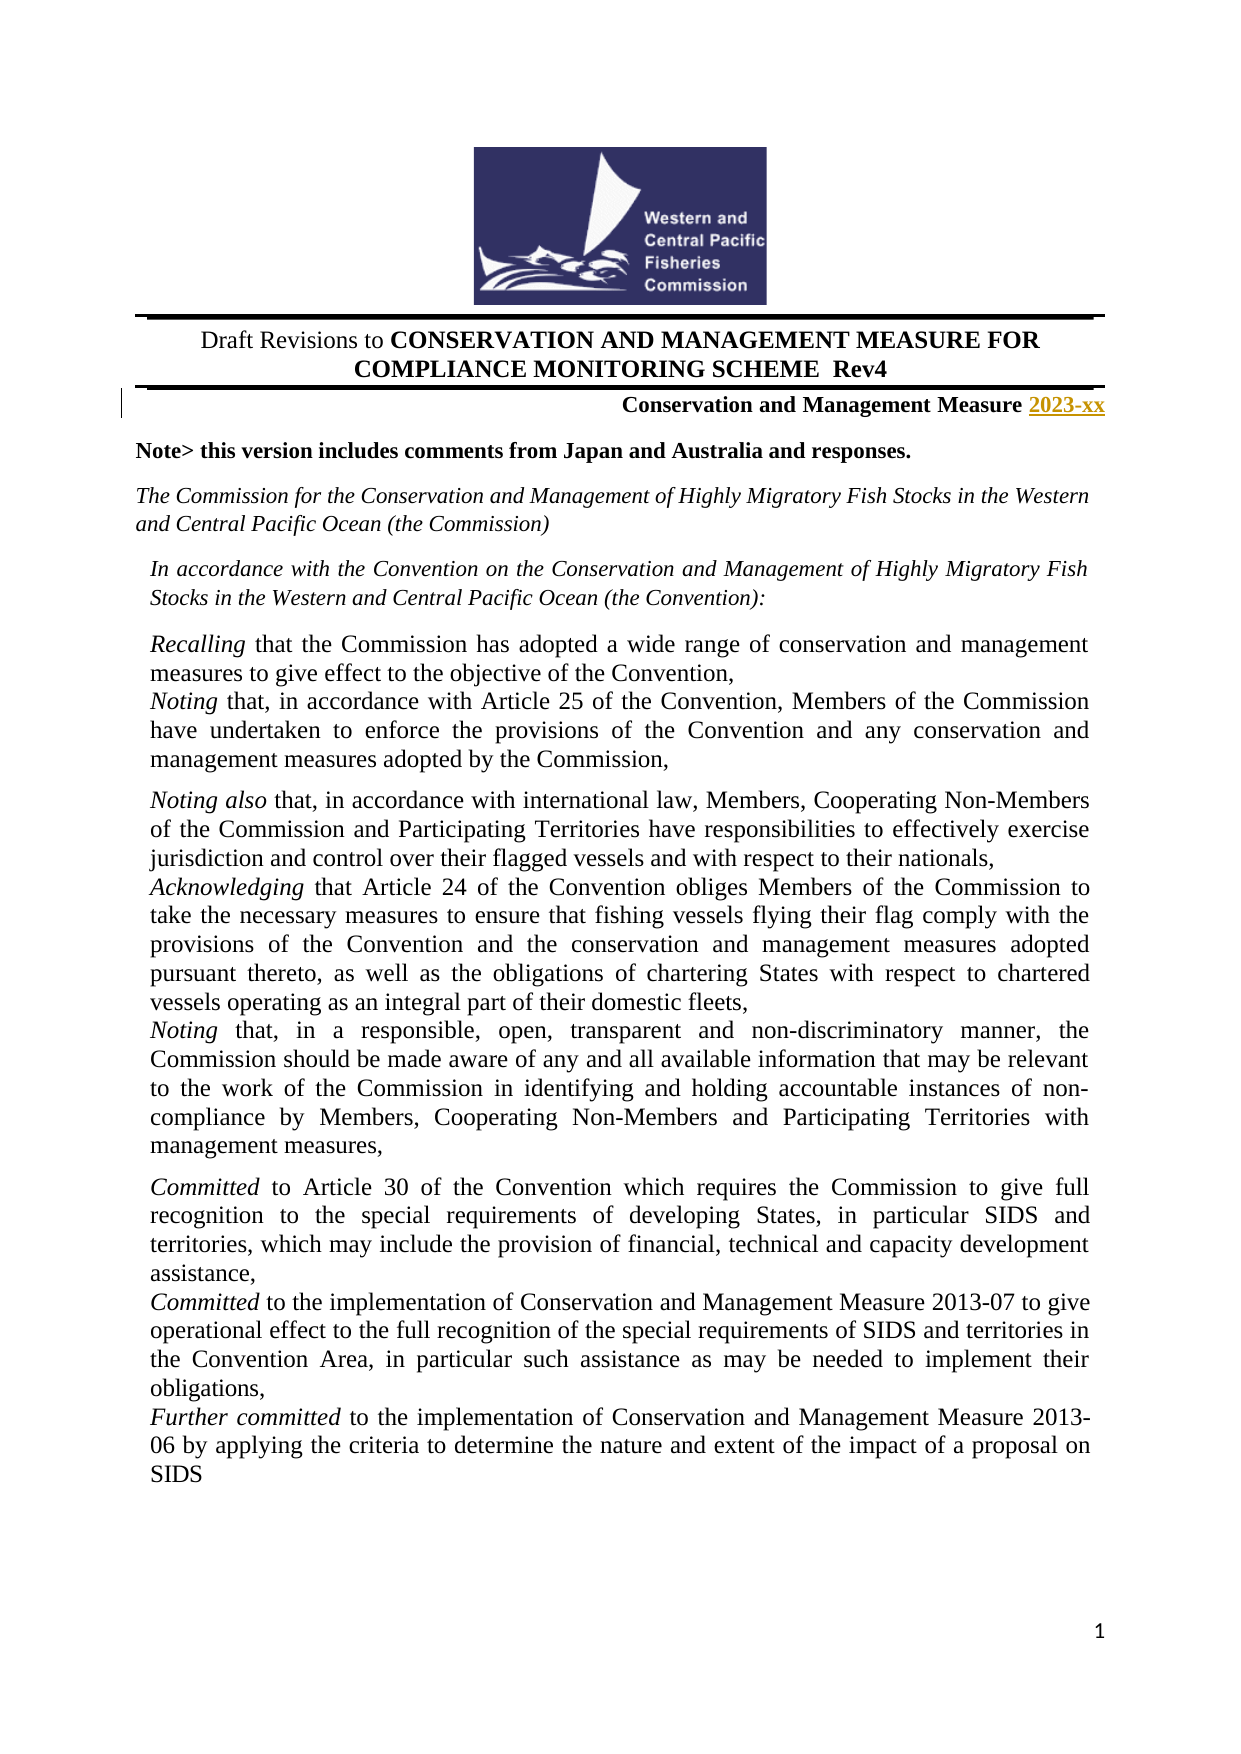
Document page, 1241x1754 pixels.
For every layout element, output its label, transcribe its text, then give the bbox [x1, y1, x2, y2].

picture [473, 147, 767, 305]
text Conservation and Management Measure [135, 391, 1105, 418]
text Noting that, in a responsible, open, transparent and non-discriminatory manner, the Commission should be made aware of any and all available information that may be relevant to the work of the Commission in identifying and holding accountable instances of non- compliance by Members, Cooperating Non-Members and Participating Territories with management measures, [150, 1015, 1090, 1159]
text In accordance with the Convention on the Conservation and Management of Highly Migratory Fish Stocks in the Western and Central Pacific Ocean (the Convention): [150, 555, 1090, 610]
text Acknowledging that Article 24 of the Convention obliges Members of the Commission to take the necessary measures to ensure that fishing vessels flying their flag comply with the provisions of the Convention and the conservation and management measures adopted pursuant thereto, as well as the obligations of chartering States with respect to chartered vessels operating as an integral part of their domestic fleets, [150, 872, 1091, 1015]
text Recalling that the Commission has adopted a wide range of conservation and management measures to give effect to the objective of the Convention, [150, 629, 1090, 686]
text Committed to the implementation of Conservation and Management Measure 2013-07 to give operational effect to the full recognition of the special requirements of SIDS and territories in the Convention Area, in particular such assistance as may be needed to implement their obligations, [150, 1287, 1091, 1402]
text The Commission for the Conservation and Management of Highly Migratory Fish Stocks in the Western and Central Pacific Ocean (the Commission) [135, 482, 1105, 537]
text Further committed to the implementation of Conservation and Management Measure 2013-06 by applying the criteria to determine the nature and extent of the impact of a proposal on SIDS [150, 1402, 1090, 1488]
text Note> this version includes comments from Japan and Australia and responses. [135, 437, 1105, 463]
text Draft Revisions to CONSERVATION AND MANAGEMENT MEASURE FOR COMPLIANCE MONITORING SCHEME Rev4 [135, 317, 1105, 385]
text Committed to Article 30 of the Convention which requires the Commission to give full recognition to the special requirements of developing States, in particular SIDS and territories, which may include the provision of financial, technical and capacity development assistance, [150, 1172, 1090, 1287]
text Noting that, in accordance with Article 25 of the Convention, Members of the Commission have undertaken to enforce the provisions of the Convention and any conservation and management measures adopted by the Commission, [150, 686, 1090, 773]
text Noting also that, in accordance with international law, Members, Cooperating Non-Members of the Commission and Participating Territories have responsibilities to effectively exercise jurisdiction and control over their flagged vessels and with respect to their nationals, [150, 785, 1090, 872]
